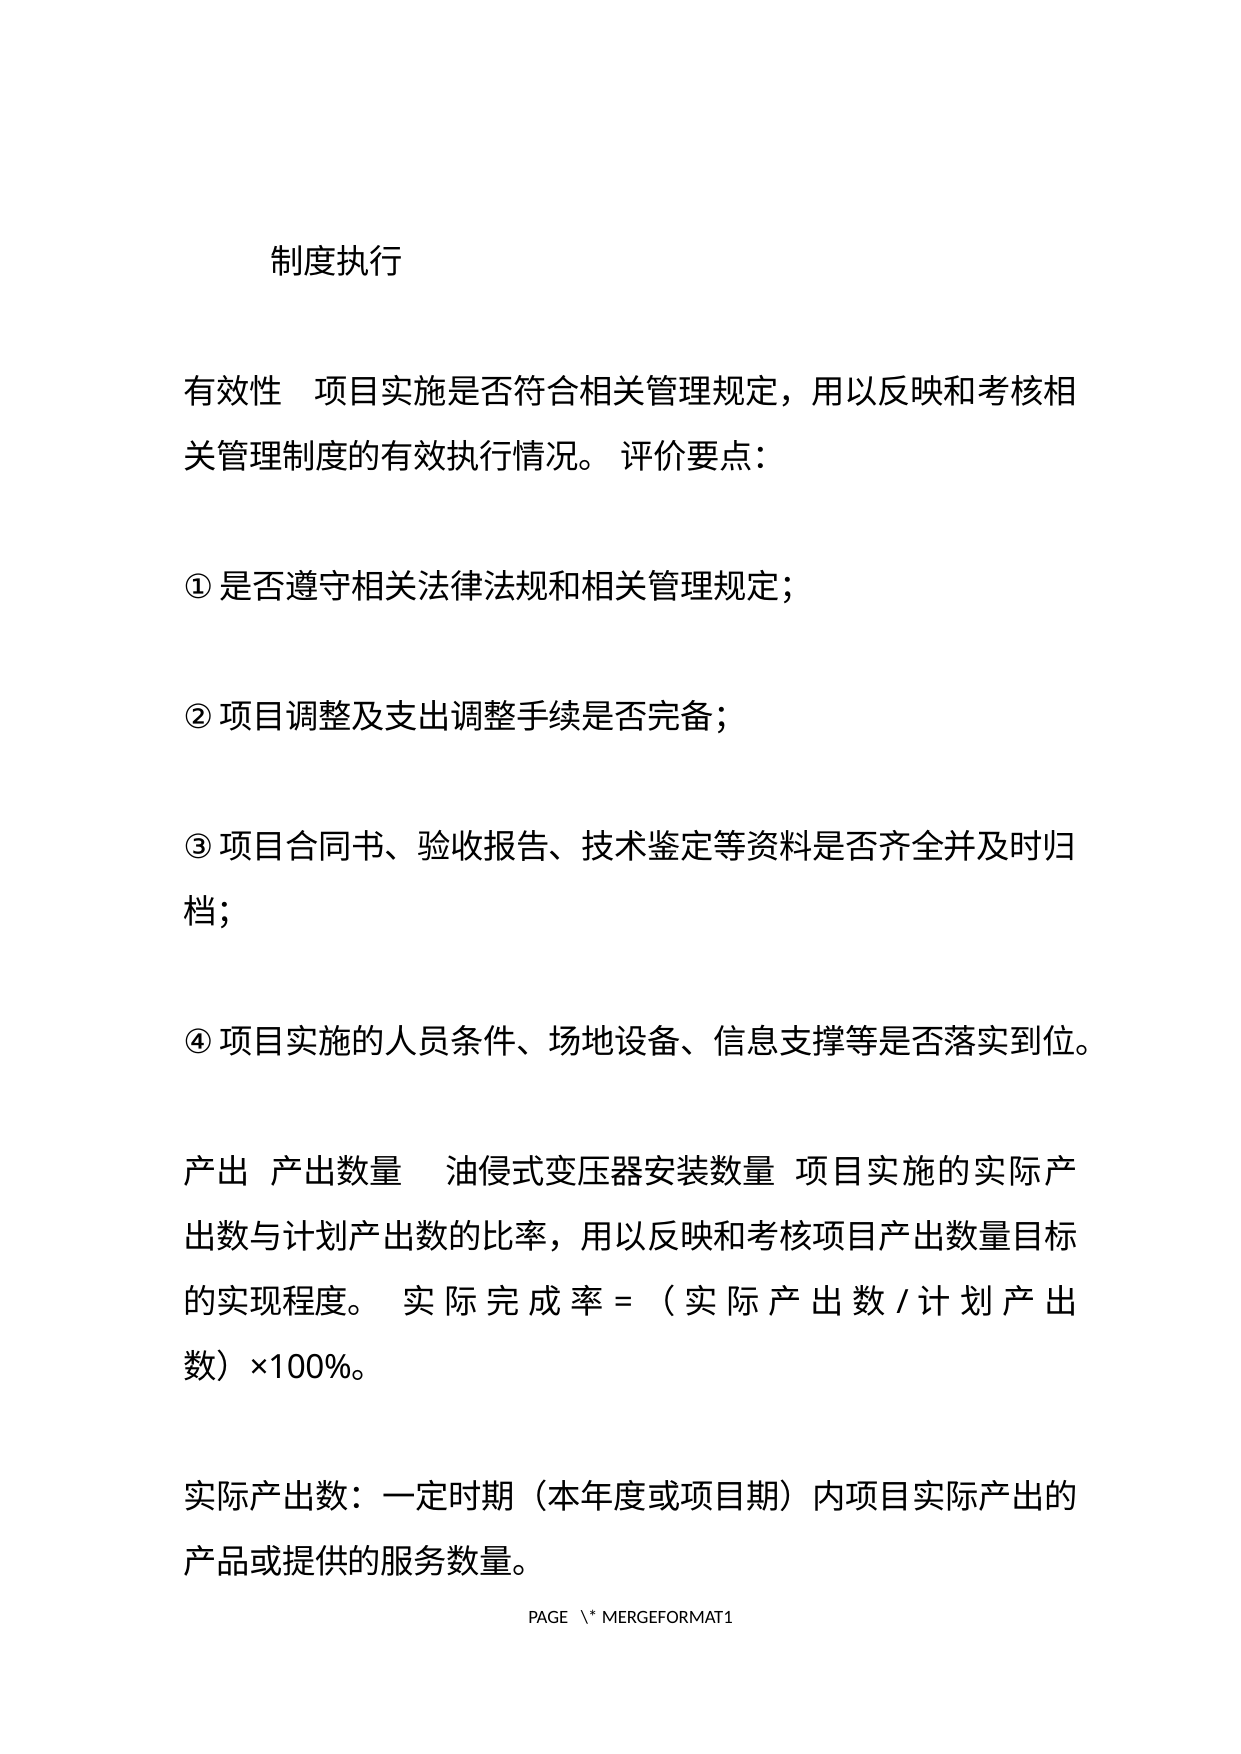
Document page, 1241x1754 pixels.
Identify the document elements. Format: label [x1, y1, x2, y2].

text [183, 162, 1078, 1592]
